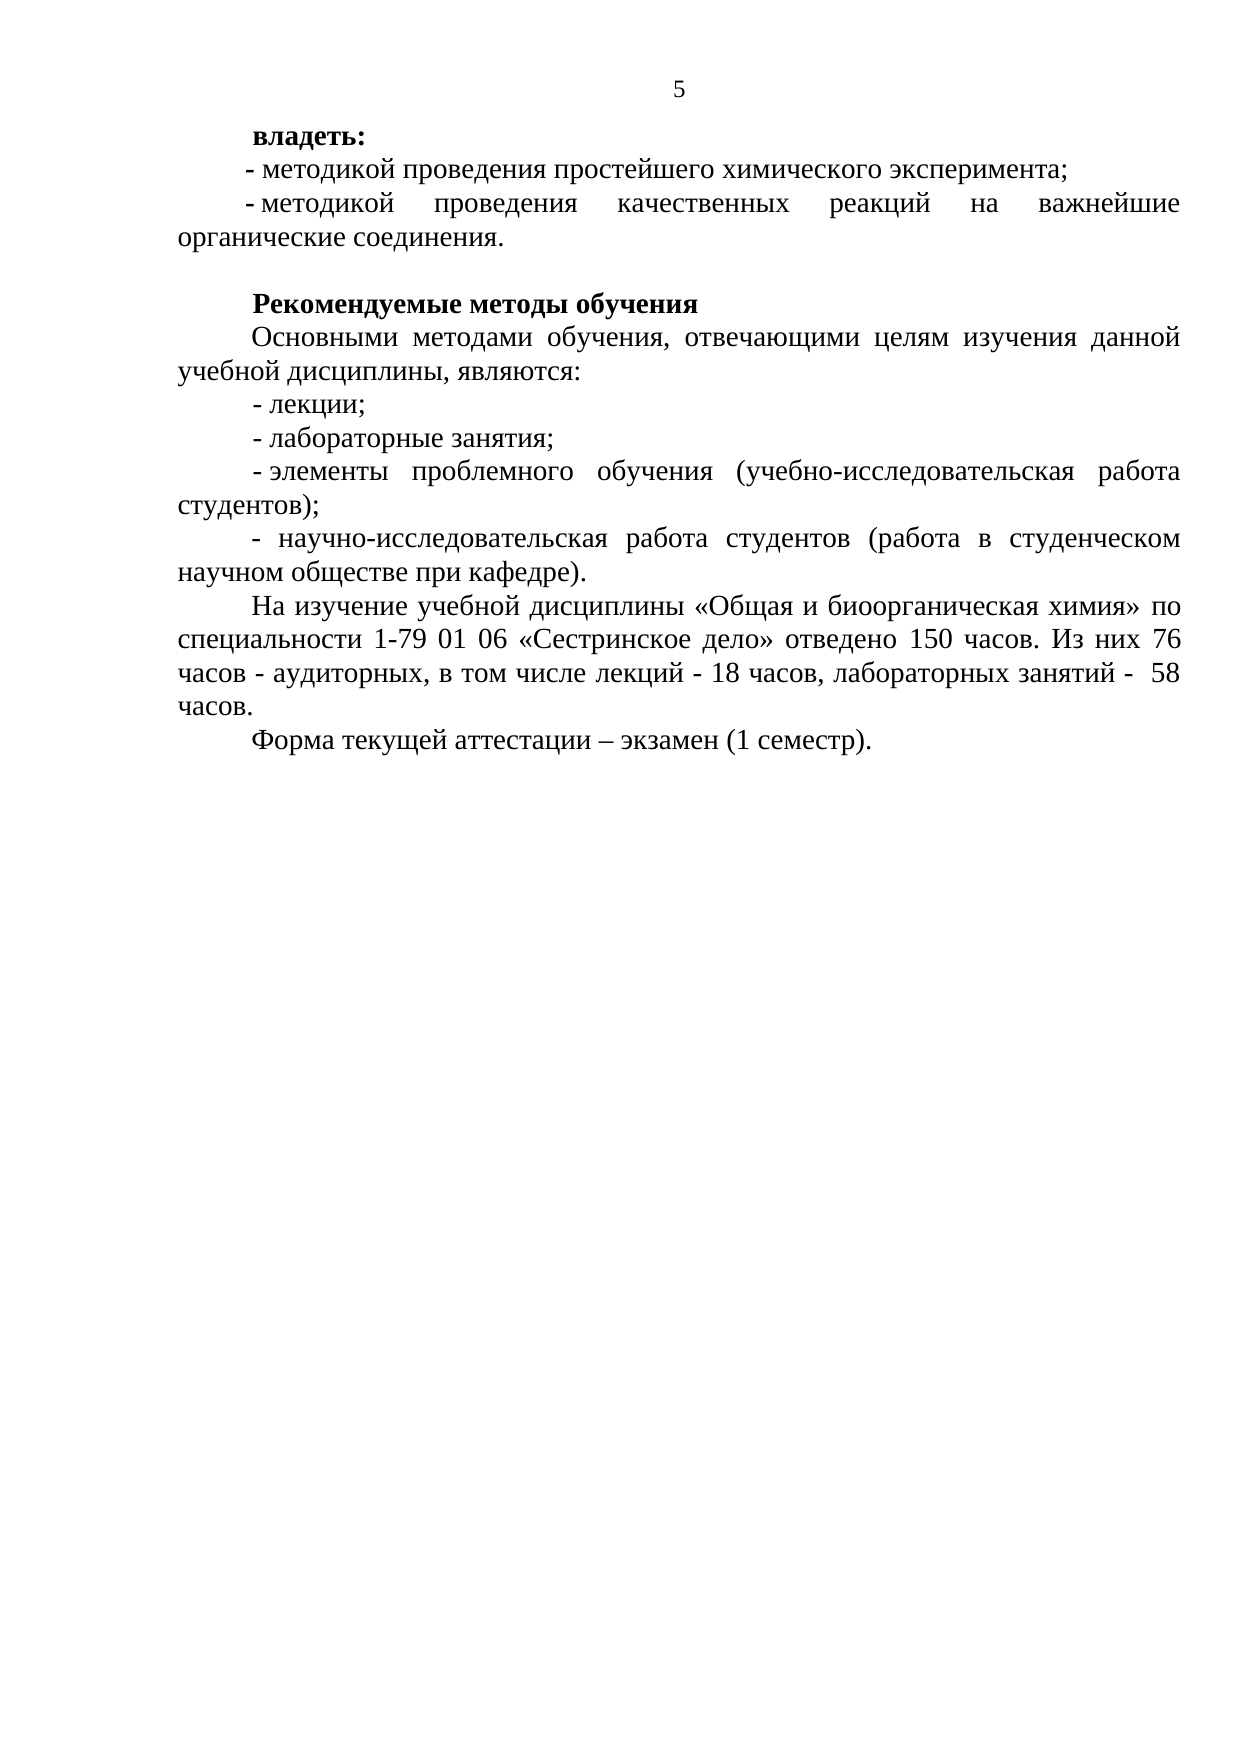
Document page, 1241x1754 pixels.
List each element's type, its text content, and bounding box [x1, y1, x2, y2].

text - лабораторные занятия; [177, 420, 1181, 453]
text - методикой проведения простейшего химического эксперимента; [177, 152, 1181, 185]
text - лекции; [177, 386, 1181, 420]
text владеть: [177, 118, 1181, 152]
text - элементы проблемного обучения (учебно-исследовательская работа студентов); [177, 453, 1181, 521]
text Рекомендуемые методы обучения [177, 286, 1181, 319]
text Основными методами обучения, отвечающими целям изучения данной учебной дисциплины, являются: [177, 319, 1181, 386]
text Форма текущей аттестации – экзамен (1 семестр). [177, 722, 1181, 755]
text На изучение учебной дисциплины «Общая и биоорганическая химия» по специальности 1-79 01 06 «Сестринское дело» отведено 150 часов. Из них 76 часов - аудиторных, в том числе лекций - 18 часов, лабораторных занятий - 58 часов. [177, 588, 1181, 722]
text - научно-исследовательская работа студентов (работа в студенческом научном обществе при кафедре). [177, 521, 1181, 588]
text - методикой проведения качественных реакций на важнейшие органические соединения. [177, 185, 1181, 252]
